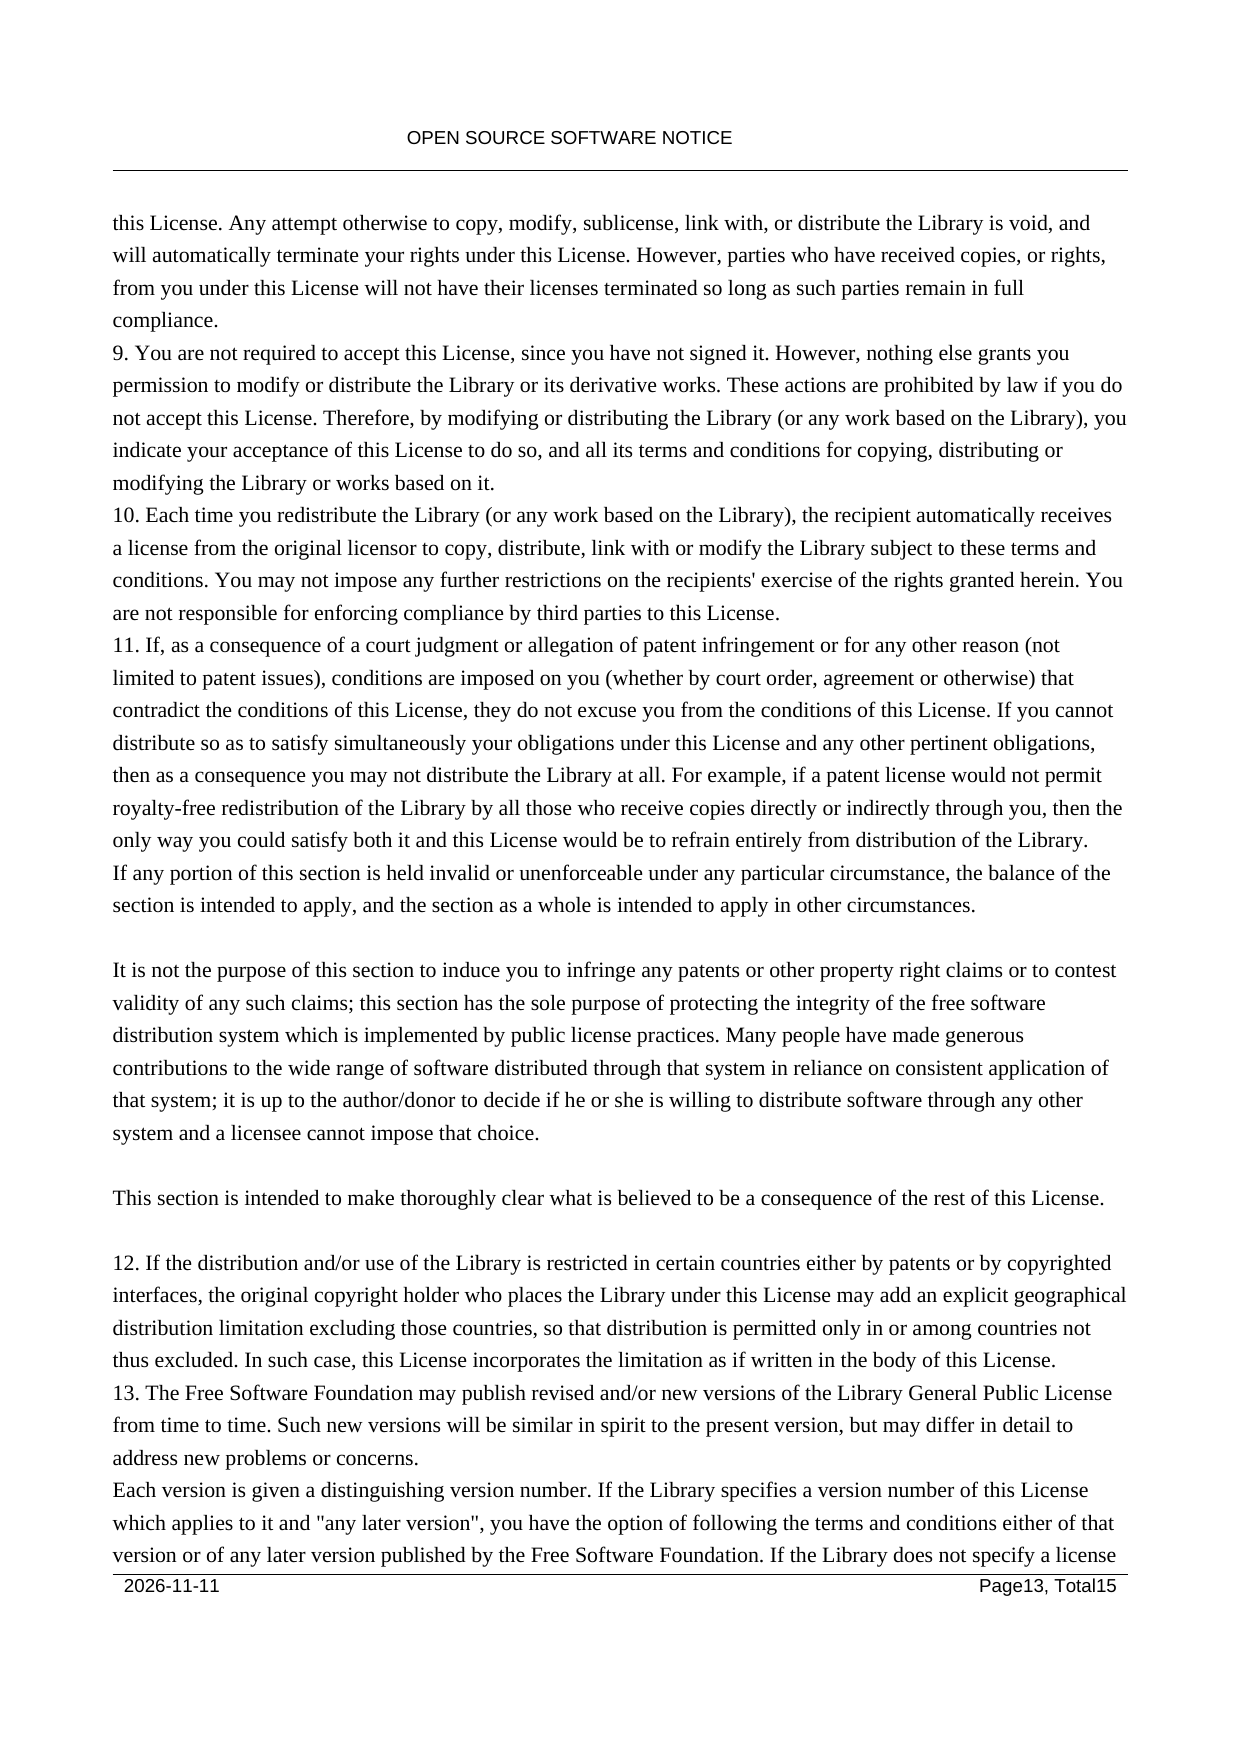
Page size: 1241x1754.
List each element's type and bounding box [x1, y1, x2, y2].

text [112, 206, 1128, 1571]
